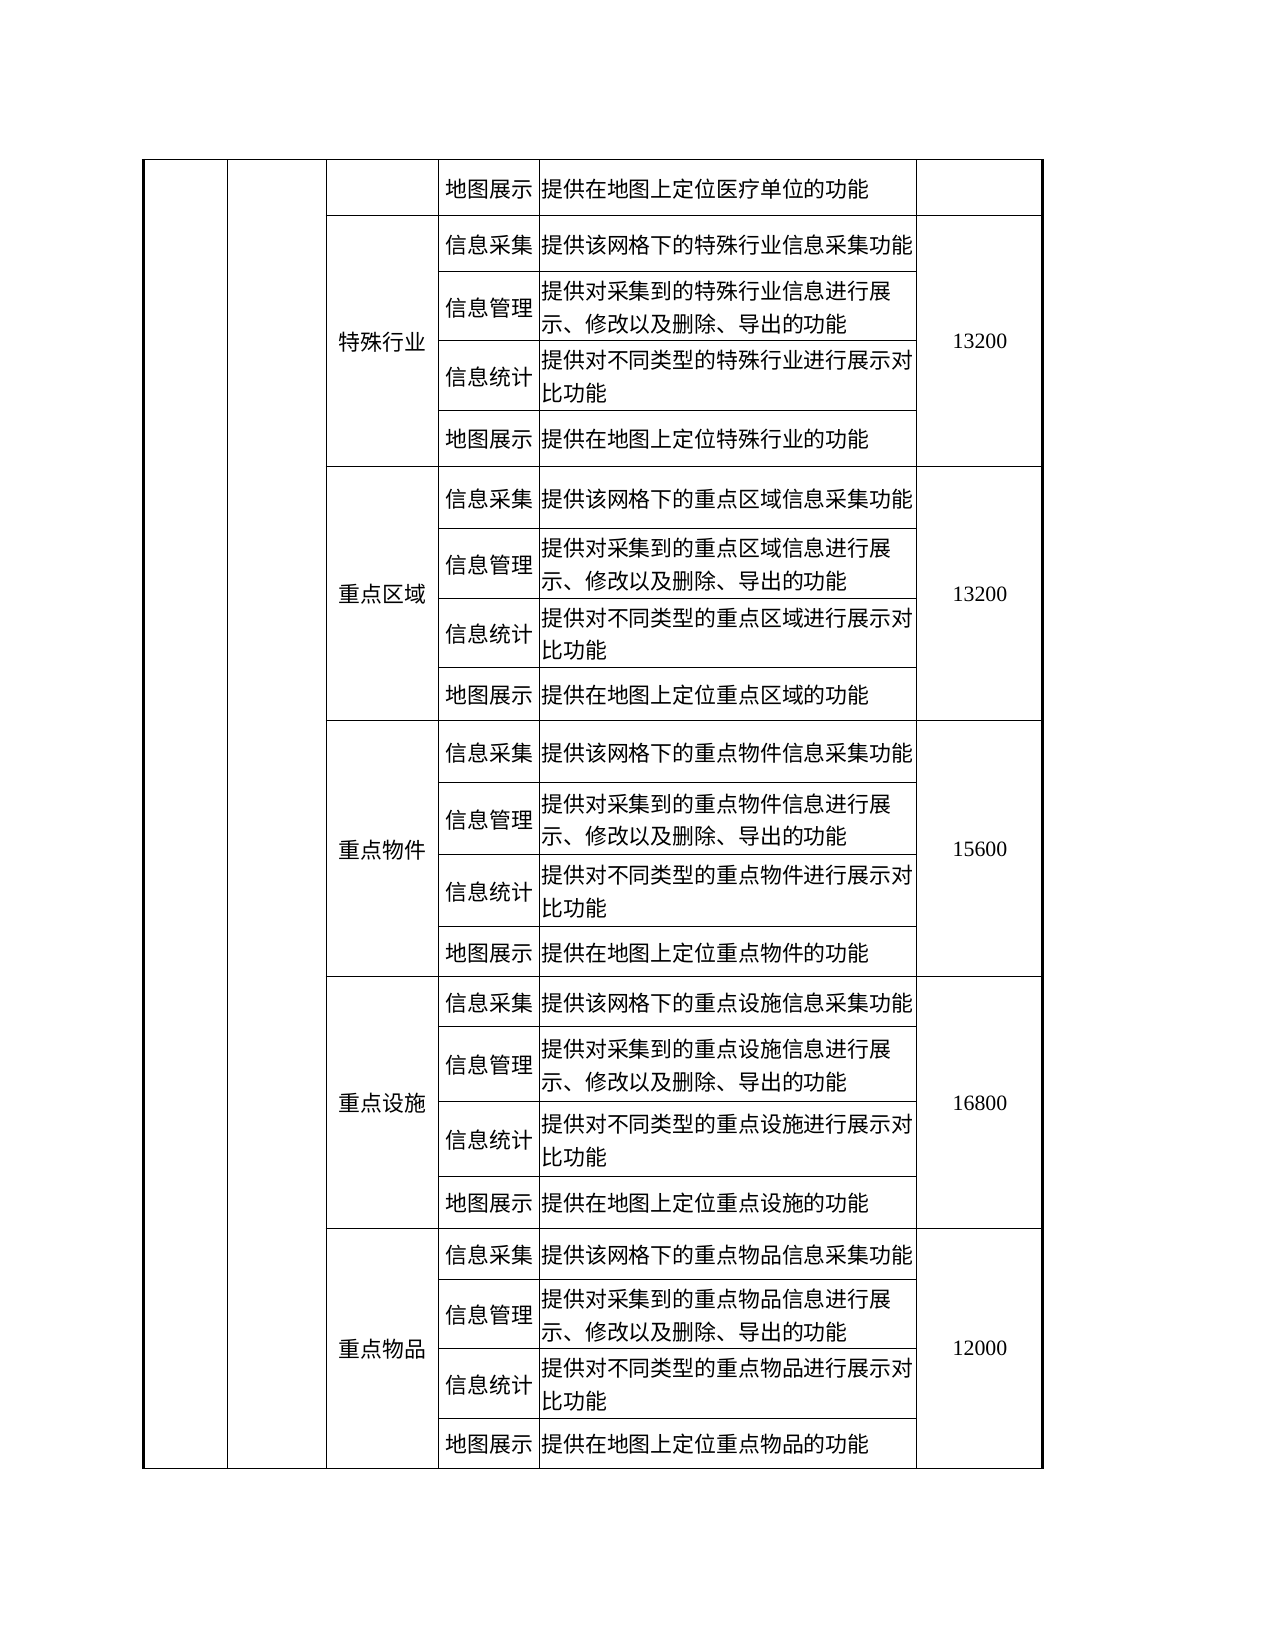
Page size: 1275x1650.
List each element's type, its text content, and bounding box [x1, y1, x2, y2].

table_cell 特殊行业 [327, 216, 438, 466]
table_cell 信息管理 [439, 1280, 539, 1348]
table_cell 提供在地图上定位重点区域的功能 [540, 668, 916, 720]
table_cell 重点区域 [327, 467, 438, 720]
table_cell 提供该网格下的重点物品信息采集功能 [540, 1229, 916, 1279]
table_cell 提供对采集到的重点设施信息进行展示、修改以及删除、导出的功能 [540, 1027, 916, 1101]
table_cell 提供在地图上定位重点物品的功能 [540, 1419, 916, 1467]
table_cell 提供对不同类型的重点设施进行展示对比功能 [540, 1102, 916, 1176]
table_cell 重点物件 [327, 721, 438, 976]
table_cell 地图展示 [439, 1177, 539, 1228]
table_cell 提供该网格下的特殊行业信息采集功能 [540, 216, 916, 271]
table_cell 信息采集 [439, 1229, 539, 1279]
table_cell 信息管理 [439, 272, 539, 340]
table_cell 16800 [917, 977, 1041, 1228]
table_cell 地图展示 [439, 1419, 539, 1467]
table_cell 重点物品 [327, 1229, 438, 1467]
table_cell 信息统计 [439, 341, 539, 409]
table_cell 信息管理 [439, 1027, 539, 1101]
table_cell 13200 [917, 467, 1041, 720]
table_cell 提供在地图上定位医疗单位的功能 [540, 160, 916, 215]
table_cell 15600 [917, 721, 1041, 976]
table_cell 信息采集 [439, 977, 539, 1026]
table_cell 提供对采集到的重点物品信息进行展示、修改以及删除、导出的功能 [540, 1280, 916, 1348]
table_cell 提供对不同类型的重点物件进行展示对比功能 [540, 855, 916, 926]
table_cell 信息管理 [439, 783, 539, 854]
table_cell 信息采集 [439, 721, 539, 782]
table_cell 信息采集 [439, 467, 539, 528]
table_cell 提供在地图上定位特殊行业的功能 [540, 411, 916, 466]
table_cell 地图展示 [439, 668, 539, 720]
table_cell 13200 [917, 216, 1041, 466]
table_cell 信息统计 [439, 599, 539, 667]
table_cell 地图展示 [439, 411, 539, 466]
table_cell 12000 [917, 1229, 1041, 1467]
table_cell 提供对不同类型的重点区域进行展示对比功能 [540, 599, 916, 667]
table_cell 信息统计 [439, 1349, 539, 1417]
table_cell 提供该网格下的重点物件信息采集功能 [540, 721, 916, 782]
table_cell 提供该网格下的重点区域信息采集功能 [540, 467, 916, 528]
table_cell 信息统计 [439, 855, 539, 926]
table_cell 信息采集 [439, 216, 539, 271]
table_cell 地图展示 [439, 160, 539, 215]
table_cell 提供对采集到的重点物件信息进行展示、修改以及删除、导出的功能 [540, 783, 916, 854]
table_cell 地图展示 [439, 927, 539, 976]
table_cell 提供该网格下的重点设施信息采集功能 [540, 977, 916, 1026]
table_cell 信息管理 [439, 529, 539, 597]
table_cell 提供在地图上定位重点物件的功能 [540, 927, 916, 976]
table_cell 提供对采集到的重点区域信息进行展示、修改以及删除、导出的功能 [540, 529, 916, 597]
table_cell 提供对不同类型的特殊行业进行展示对比功能 [540, 341, 916, 409]
table_cell 提供在地图上定位重点设施的功能 [540, 1177, 916, 1228]
table_cell 提供对采集到的特殊行业信息进行展示、修改以及删除、导出的功能 [540, 272, 916, 340]
table_cell 提供对不同类型的重点物品进行展示对比功能 [540, 1349, 916, 1417]
table_cell 重点设施 [327, 977, 438, 1228]
table_cell 信息统计 [439, 1102, 539, 1176]
